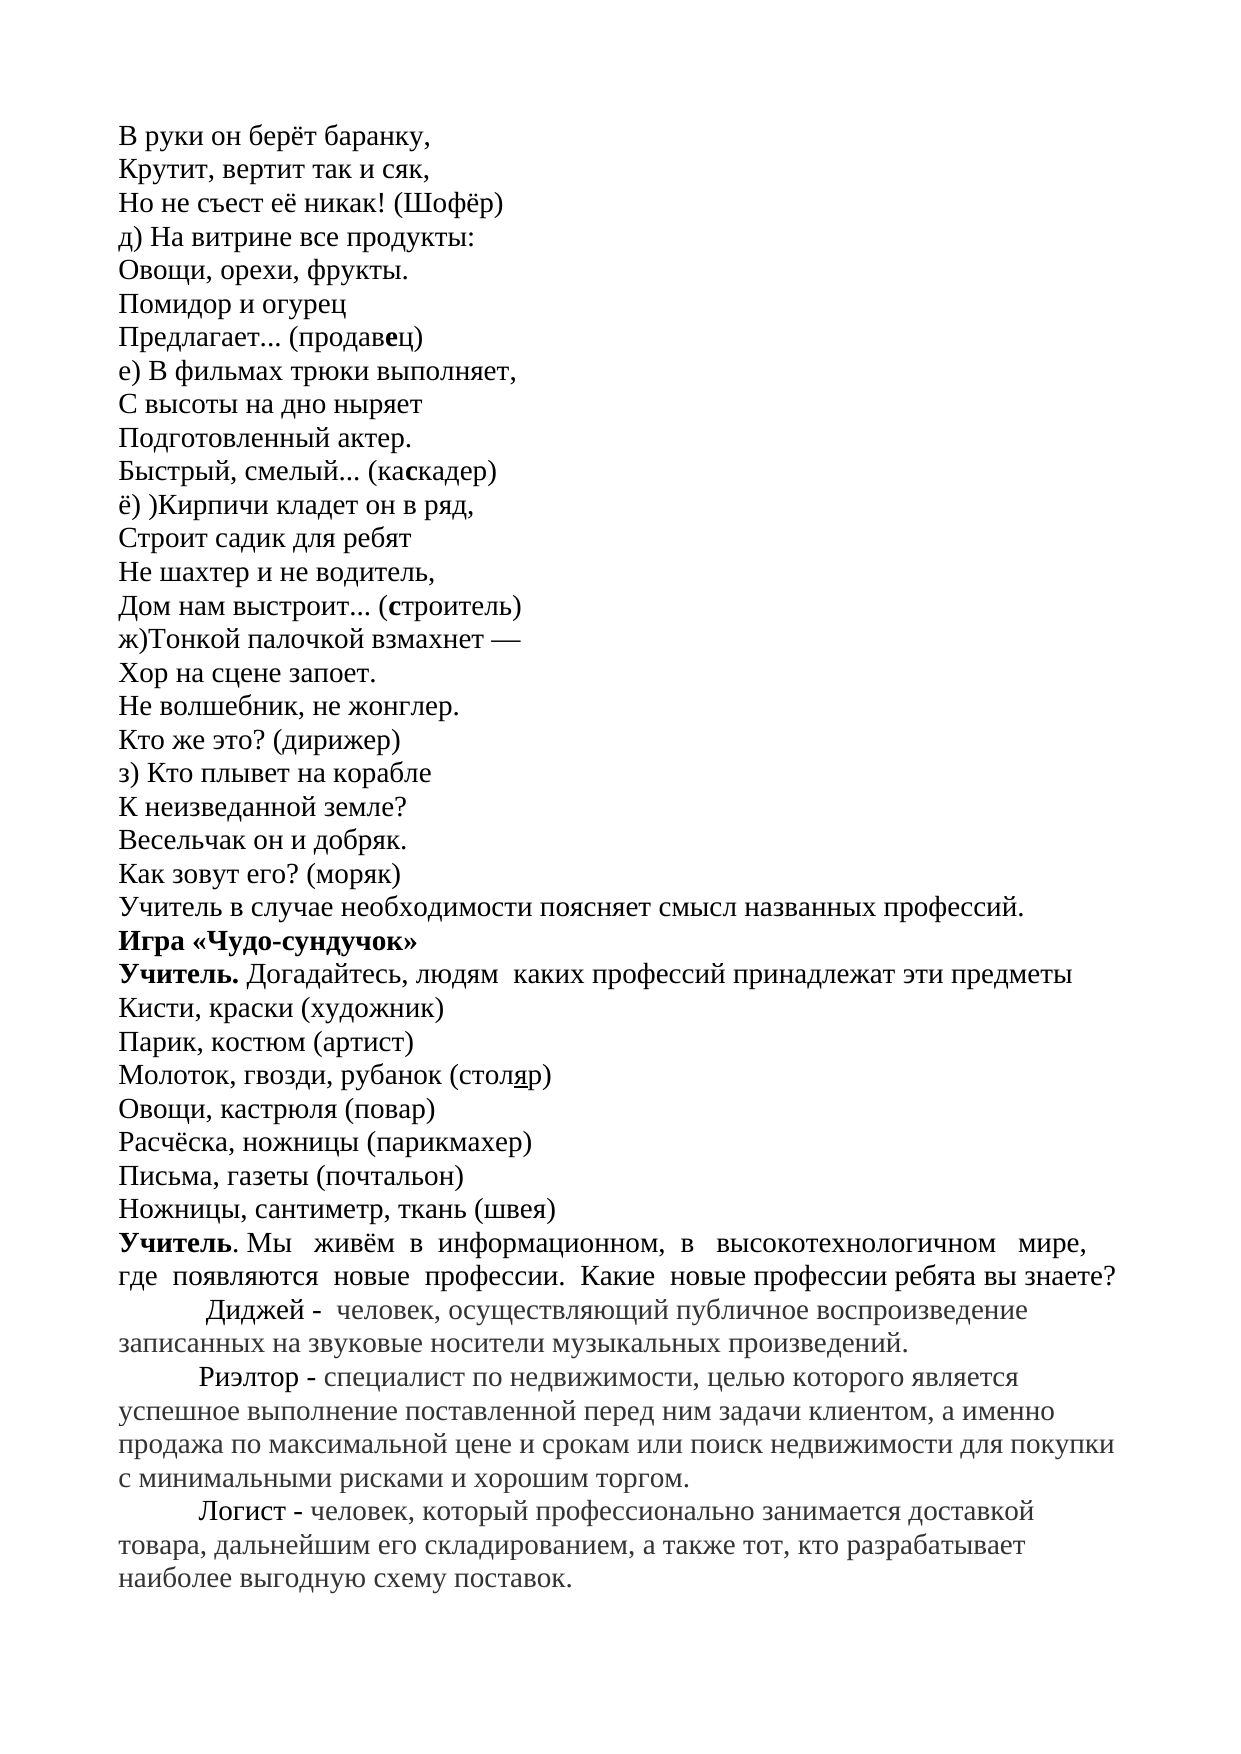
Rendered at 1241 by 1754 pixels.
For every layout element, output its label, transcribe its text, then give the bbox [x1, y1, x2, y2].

text Игра «Чудо-сундучок» [118, 923, 1122, 957]
text Учитель. Догадайтесь, людям каких профессий принадлежат эти предметы [118, 957, 1122, 990]
text Овощи, кастрюля (повар) [118, 1091, 1122, 1124]
text Ножницы, сантиметр, ткань (швея) [118, 1191, 1122, 1225]
text Не шахтер и не водитель, [118, 554, 1122, 588]
text е) В фильмах трюки выполняет, [118, 353, 1122, 386]
text Дом нам выстроит... (строитель) [118, 588, 1122, 621]
text Риэлтор - специалист по недвижимости, целью которого является успешное выполнение поставленной перед ним задачи клиентом, а именно продажа по максимальной цене и срокам или поиск недвижимости для покупки с минимальными рисками и хорошим торгом. [690, 1359, 1122, 1493]
text Помидор и огурец [118, 286, 1122, 319]
text Парик, костюм (артист) [118, 1024, 1122, 1057]
text В руки он берёт баранку, [118, 118, 1122, 152]
text Подготовленный актер. [118, 420, 1122, 453]
text Не волшебник, не жонглер. [118, 688, 1122, 722]
text С высоты на дно ныряет [118, 386, 1122, 420]
text ё) )Кирпичи кладет он в ряд, [118, 487, 1122, 521]
text Предлагает... (продавец) [118, 319, 1122, 353]
text Диджей - человек, осуществляющий публичное воспроизведение записанных на звуковые носители музыкальных произведений. [909, 1292, 1122, 1359]
text Кто же это? (дирижер) [118, 722, 1122, 755]
text Молоток, гвозди, рубанок (столяр) [118, 1057, 1122, 1091]
text Расчёска, ножницы (парикмахер) [118, 1124, 1122, 1158]
text К неизведанной земле? [118, 789, 1122, 822]
text Учитель. Мы живём в информационном, в высокотехнологичном мире, где появляются новые профессии. Какие новые профессии ребята вы знаете? [118, 1225, 1122, 1292]
text Быстрый, смелый... (каскадер) [118, 453, 1122, 487]
text Хор на сцене запоет. [118, 655, 1122, 688]
text Учитель в случае необходимости поясняет смысл названных профессий. [118, 889, 1122, 923]
text Но не съест её никак! (Шофёр) [118, 185, 1122, 219]
text ж)Тонкой палочкой взмахнет — [118, 621, 1122, 655]
text Овощи, орехи, фрукты. [118, 252, 1122, 286]
text Кисти, краски (художник) [118, 990, 1122, 1024]
text Весельчак он и добряк. [118, 822, 1122, 856]
text Строит садик для ребят [118, 521, 1122, 554]
text Логист - человек, который профессионально занимается доставкой товара, дальнейшим его складированием, а также тот, кто разрабатывает наиболее выгодную схему поставок. [573, 1493, 1122, 1594]
text Как зовут его? (моряк) [118, 856, 1122, 889]
text з) Кто плывет на корабле [118, 755, 1122, 789]
text Письма, газеты (почтальон) [118, 1158, 1122, 1191]
text д) На витрине все продукты: [118, 219, 1122, 252]
text Крутит, вертит так и сяк, [118, 152, 1122, 185]
